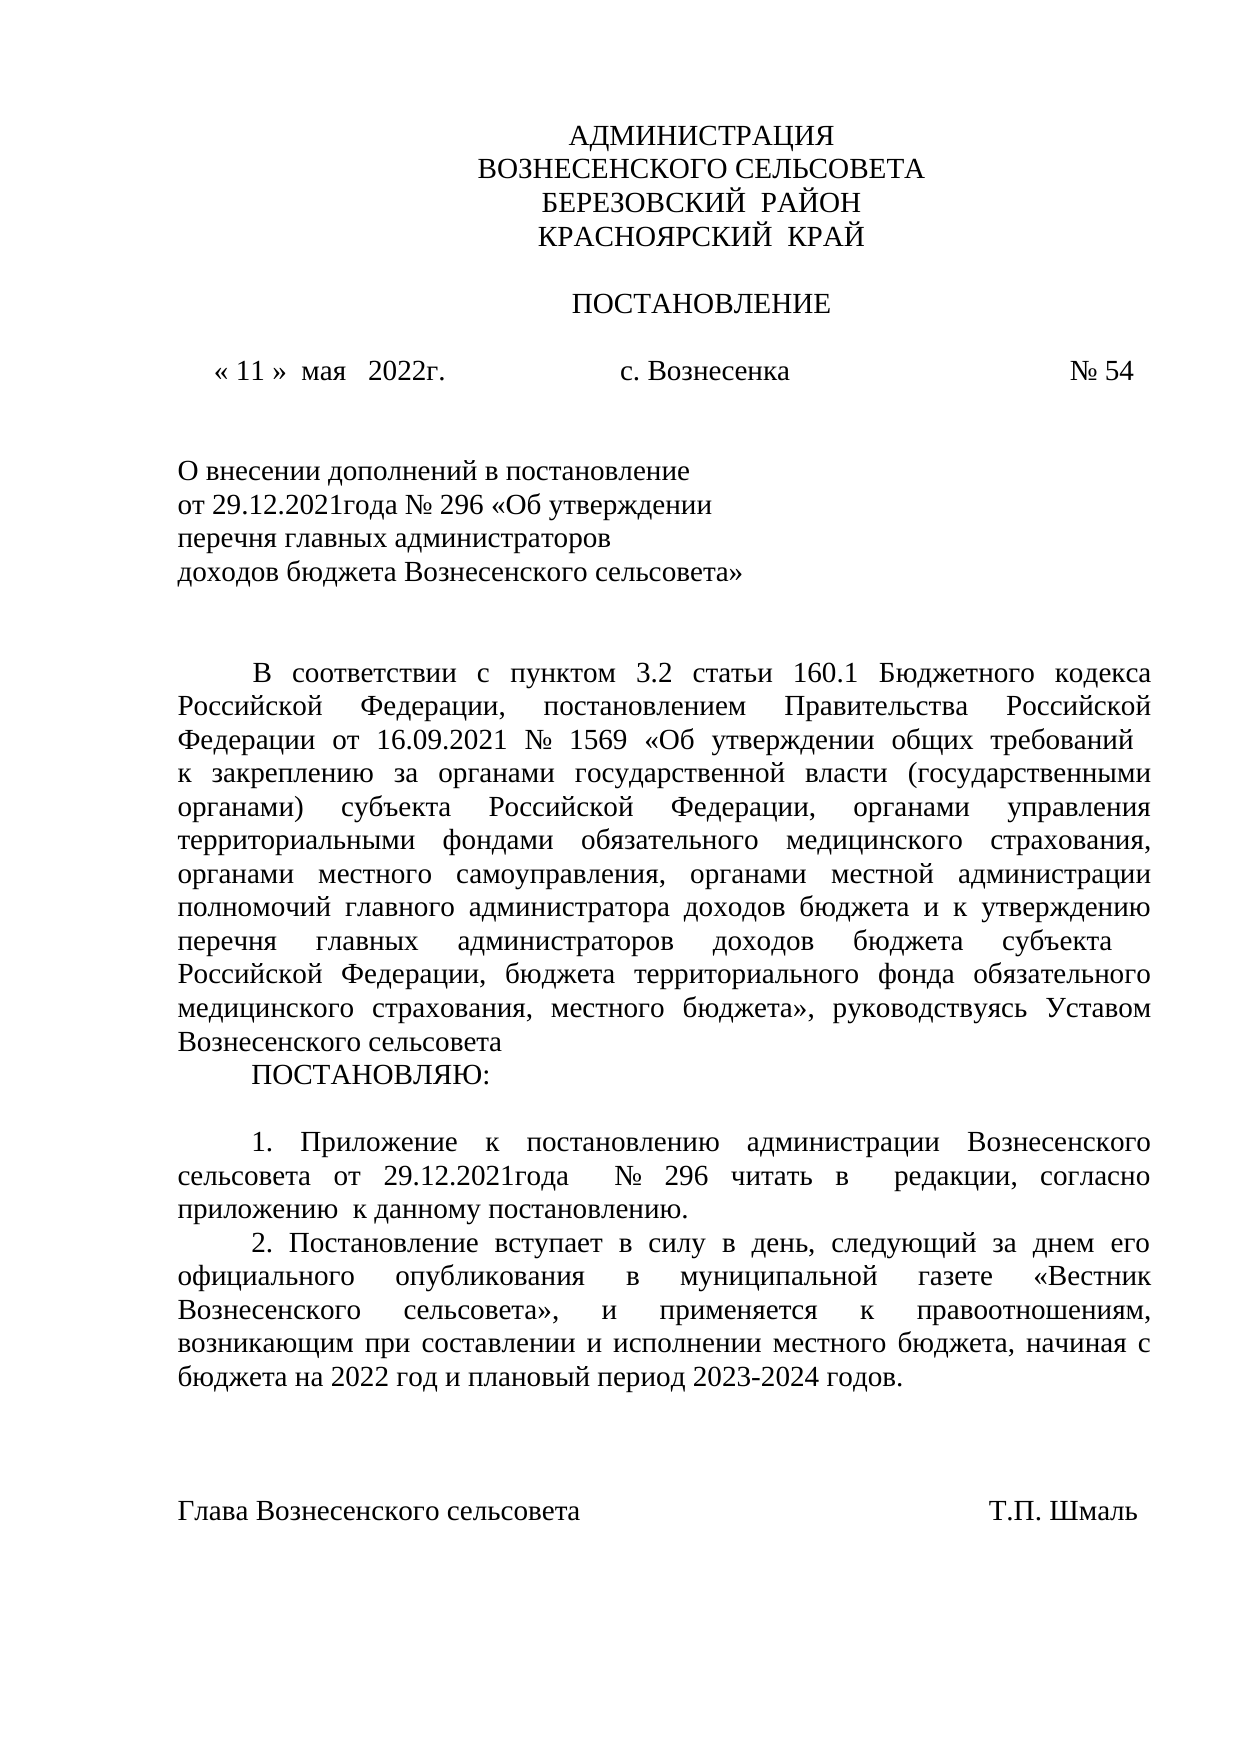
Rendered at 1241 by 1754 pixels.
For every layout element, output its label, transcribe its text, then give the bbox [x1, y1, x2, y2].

text В соответствии с пунктом 3.2 статьи 160.1 Бюджетного кодекса Российской Федерации, постановлением Правительства Российской Федерации от 16.09.2021 № 1569 «Об утверждении общих требований к закреплению за органами государственной власти (государственными органами) субъекта Российской Федерации, органами управления территориальными фондами обязательного медицинского страхования, органами местного самоуправления, органами местной администрации полномочий главного администратора доходов бюджета и к утверждению перечня главных администраторов доходов бюджета субъекта Российской Федерации, бюджета территориального фонда обязательного медицинского страхования, местного бюджета», руководствуясь Уставом Вознесенского сельсовета [177, 655, 1152, 1057]
text ВОЗНЕСЕНСКОГО СЕЛЬСОВЕТА [177, 152, 1152, 185]
text КРАСНОЯРСКИЙ КРАЙ [177, 219, 1152, 252]
text АДМИНИСТРАЦИЯ [177, 118, 1152, 152]
text О внесении дополнений в постановление [177, 453, 1152, 487]
text Глава Вознесенского сельсовета Т.П. Шмаль [177, 1493, 1152, 1527]
text доходов бюджета Вознесенского сельсовета» [177, 554, 1152, 588]
text « 11 » мая 2022г. с. Вознесенка № 54 [177, 353, 1152, 386]
text 1. Приложение к постановлению администрации Вознесенского сельсовета от 29.12.2021года № 296 читать в редакции, согласно приложению к данному постановлению. [177, 1124, 1152, 1225]
text от 29.12.2021года № 296 «Об утверждении [177, 487, 1152, 521]
text БЕРЕЗОВСКИЙ РАЙОН [177, 185, 1152, 219]
text ПОСТАНОВЛЯЮ: [177, 1057, 1152, 1091]
text ПОСТАНОВЛЕНИЕ [177, 286, 1152, 319]
text перечня главных администраторов [177, 521, 1152, 554]
text 2. Постановление вступает в силу в день, следующий за днем его официального опубликования в муниципальной газете «Вестник Вознесенского сельсовета», и применяется к правоотношениям, возникающим при составлении и исполнении местного бюджета, начиная с бюджета на 2022 год и плановый период 2023-2024 годов. [177, 1225, 1152, 1393]
